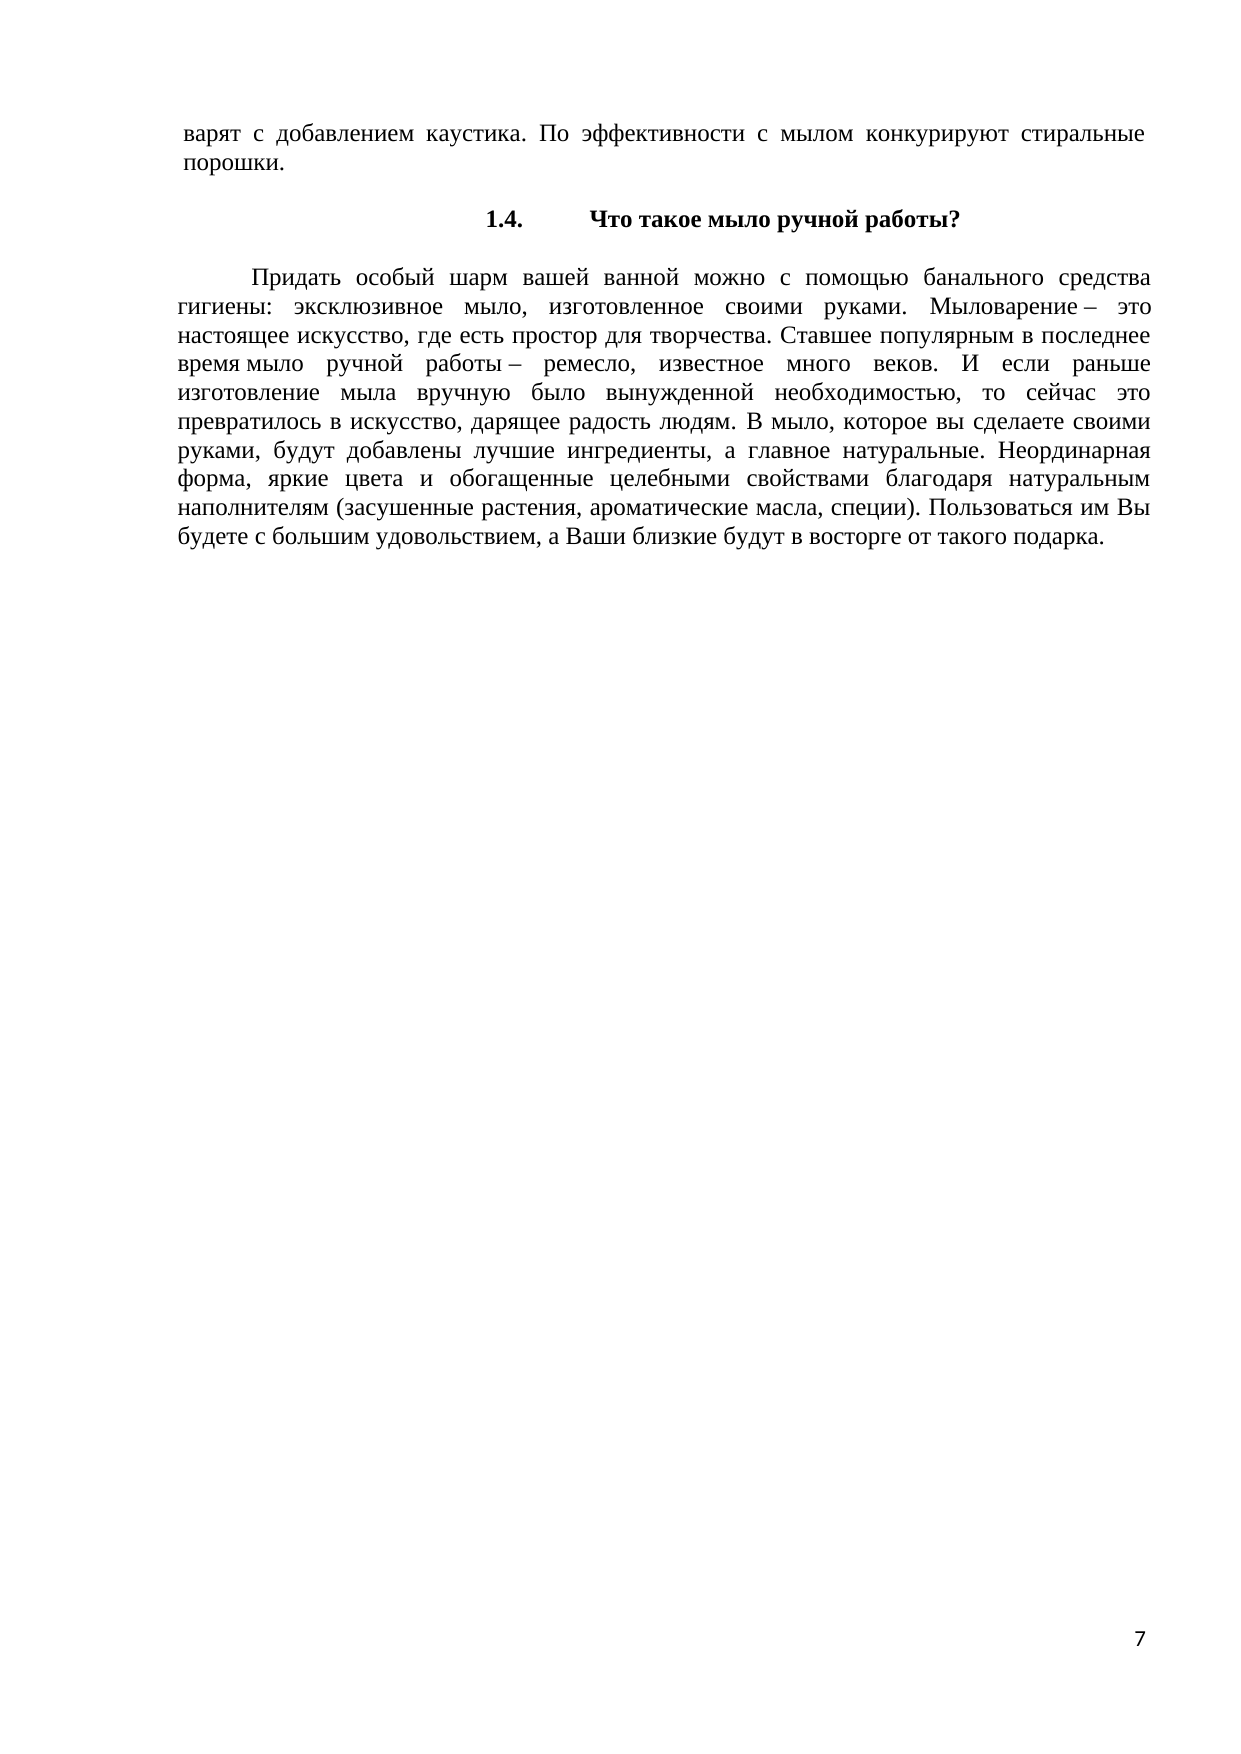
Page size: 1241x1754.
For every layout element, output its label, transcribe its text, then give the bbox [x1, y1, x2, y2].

text Придать особый шарм вашей ванной можно с помощью банального средства гигиены: эксклюзивное мыло, изготовленное своими руками. Мыловарение – это настоящее искусство, где есть простор для творчества. Ставшее популярным в последнее время мыло ручной работы – ремесло, известное много веков. И если раньше изготовление мыла вручную было вынужденной необходимостью, то сейчас это превратилось в искусство, дарящее радость людям. В мыло, которое вы сделаете своими руками, будут добавлены лучшие ингредиенты, а главное натуральные. Неординарная форма, яркие цвета и обогащенные целебными свойствами благодаря натуральным наполнителям (засушенные растения, ароматические масла, специи). Пользоваться им Вы будете с большим удовольствием, а Ваши близкие будут в восторге от такого подарка. [177, 262, 1152, 550]
list Что такое мыло ручной работы? [294, 204, 1152, 233]
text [183, 118, 1146, 176]
